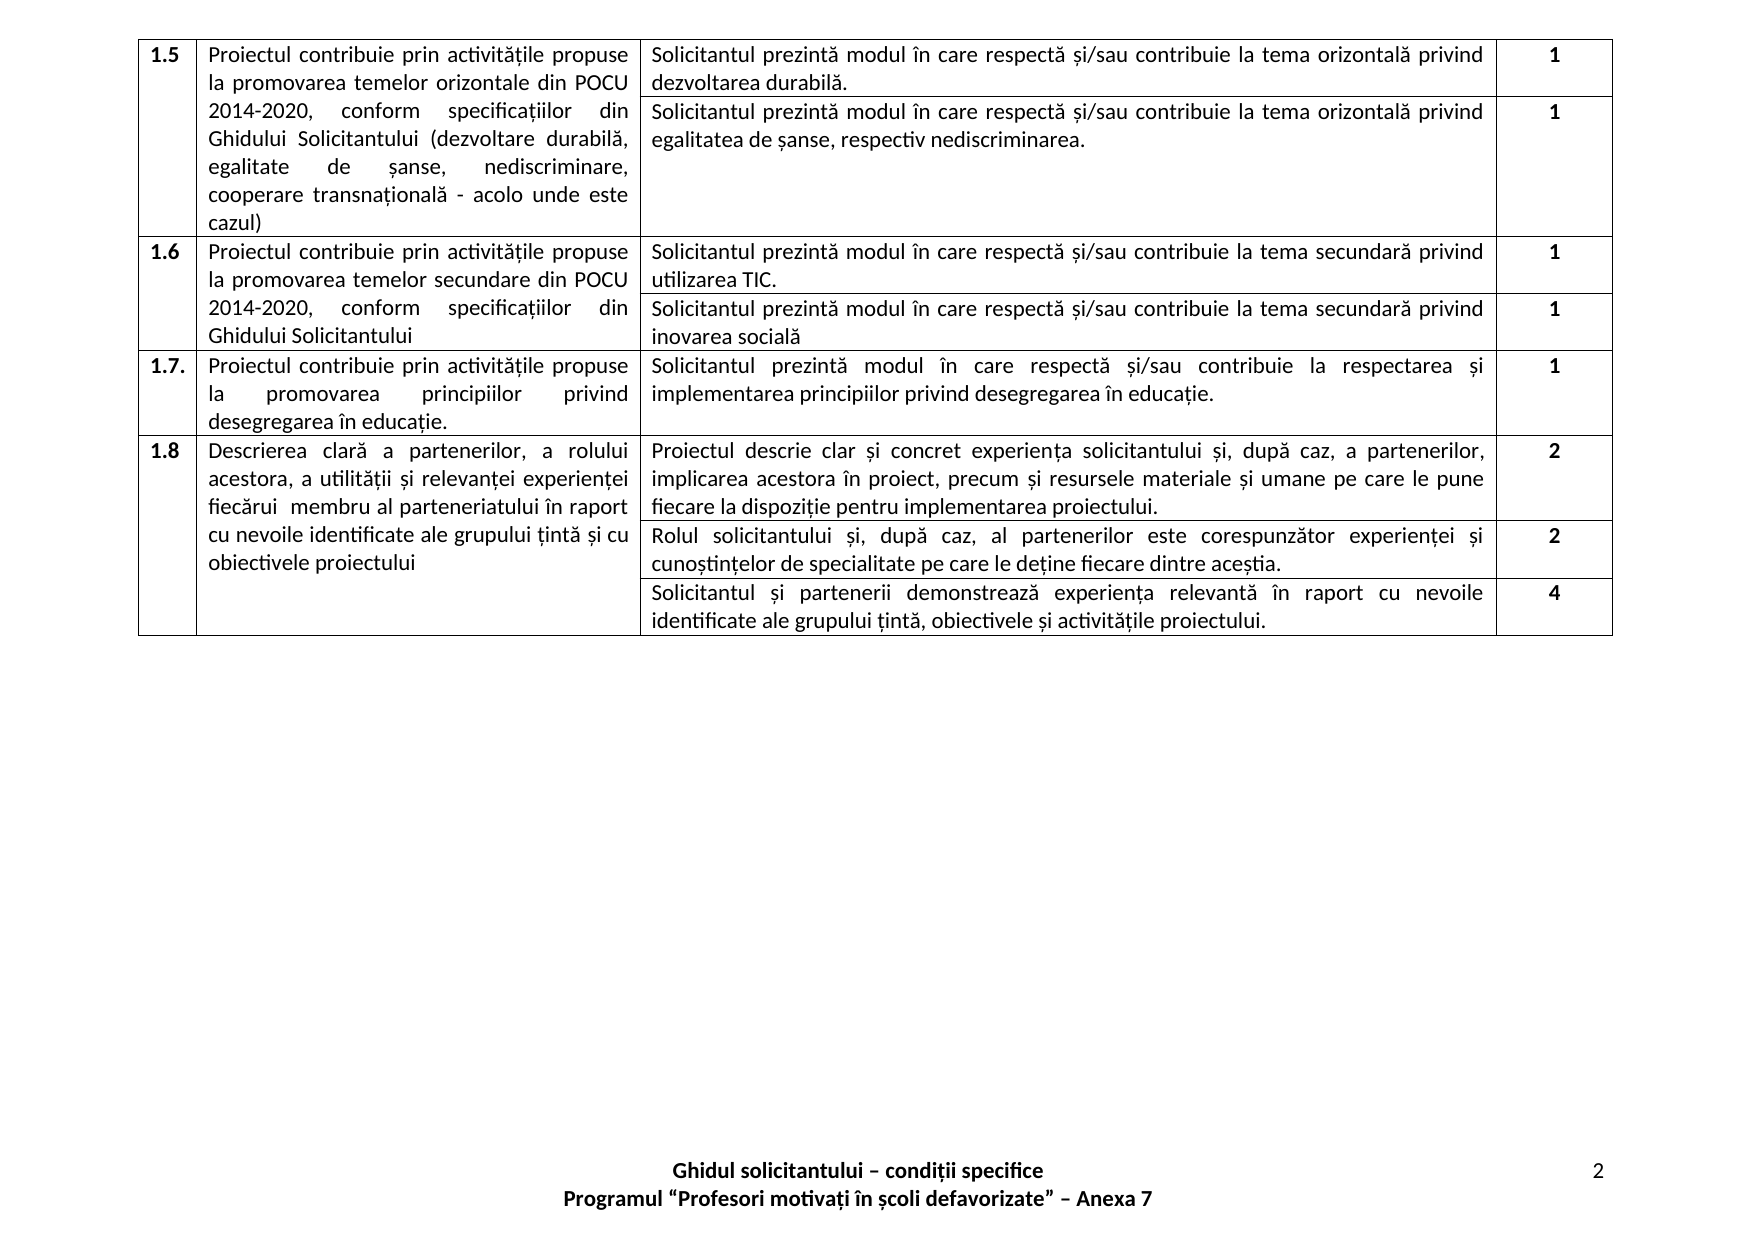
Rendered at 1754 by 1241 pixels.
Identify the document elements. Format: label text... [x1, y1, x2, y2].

table_cell Solicitantul prezintă modul în care respectă și/sau contribuie la tema orizontală privind dezvoltarea durabilă. [641, 40, 1496, 96]
table_cell Solicitantul prezintă modul în care respectă și/sau contribuie la tema secundară privind utilizarea TIC. [641, 237, 1496, 293]
table_cell Proiectul contribuie prin activitățile propuse la promovarea principiilor privind desegregarea în educație. [197, 351, 640, 435]
table_cell 1 [1497, 237, 1612, 293]
table_cell Proiectul contribuie prin activitățile propuse la promovarea temelor orizontale din POCU 2014-2020, conform specificaţiilor din Ghidului Solicitantului (dezvoltare durabilă, egalitate de șanse, nediscriminare, cooperare transnațională - acolo unde este cazul) [197, 40, 640, 236]
table_cell 4 [1497, 579, 1612, 634]
table_cell Proiectul descrie clar și concret experienţa solicitantului şi, după caz, a partenerilor, implicarea acestora în proiect, precum şi resursele materiale şi umane pe care le pune fiecare la dispoziţie pentru implementarea proiectului. [641, 436, 1496, 520]
table_cell Solicitantul prezintă modul în care respectă și/sau contribuie la tema orizontală privind egalitatea de şanse, respectiv nediscriminarea. [641, 97, 1496, 236]
table_cell Solicitantul și partenerii demonstrează experiența relevantă în raport cu nevoile identificate ale grupului țintă, obiectivele și activitățile proiectului. [641, 579, 1496, 634]
table_cell Solicitantul prezintă modul în care respectă și/sau contribuie la tema secundară privind inovarea socială [641, 294, 1496, 350]
table_cell Rolul solicitantului și, după caz, al partenerilor este corespunzător experienței și cunoștințelor de specialitate pe care le deține fiecare dintre aceștia. [641, 521, 1496, 577]
table_cell Solicitantul prezintă modul în care respectă și/sau contribuie la respectarea și implementarea principiilor privind desegregarea în educație. [641, 351, 1496, 435]
table_cell 1.7. [139, 351, 196, 435]
table_cell 1.8 [139, 436, 196, 634]
table_cell 1 [1497, 351, 1612, 435]
table_cell Descrierea clară a partenerilor, a rolului acestora, a utilității şi relevanței experienței fiecărui membru al parteneriatului în raport cu nevoile identificate ale grupului țintă şi cu obiectivele proiectului [197, 436, 640, 634]
table_cell 1 [1497, 294, 1612, 350]
table_cell 2 [1497, 436, 1612, 520]
table_cell 2 [1497, 521, 1612, 577]
table_cell 1 [1497, 97, 1612, 236]
table_cell Proiectul contribuie prin activitățile propuse la promovarea temelor secundare din POCU 2014-2020, conform specificațiilor din Ghidului Solicitantului [197, 237, 640, 350]
table_cell 1.5 [139, 40, 196, 236]
table_cell 1 [1497, 40, 1612, 96]
table_cell 1.6 [139, 237, 196, 350]
